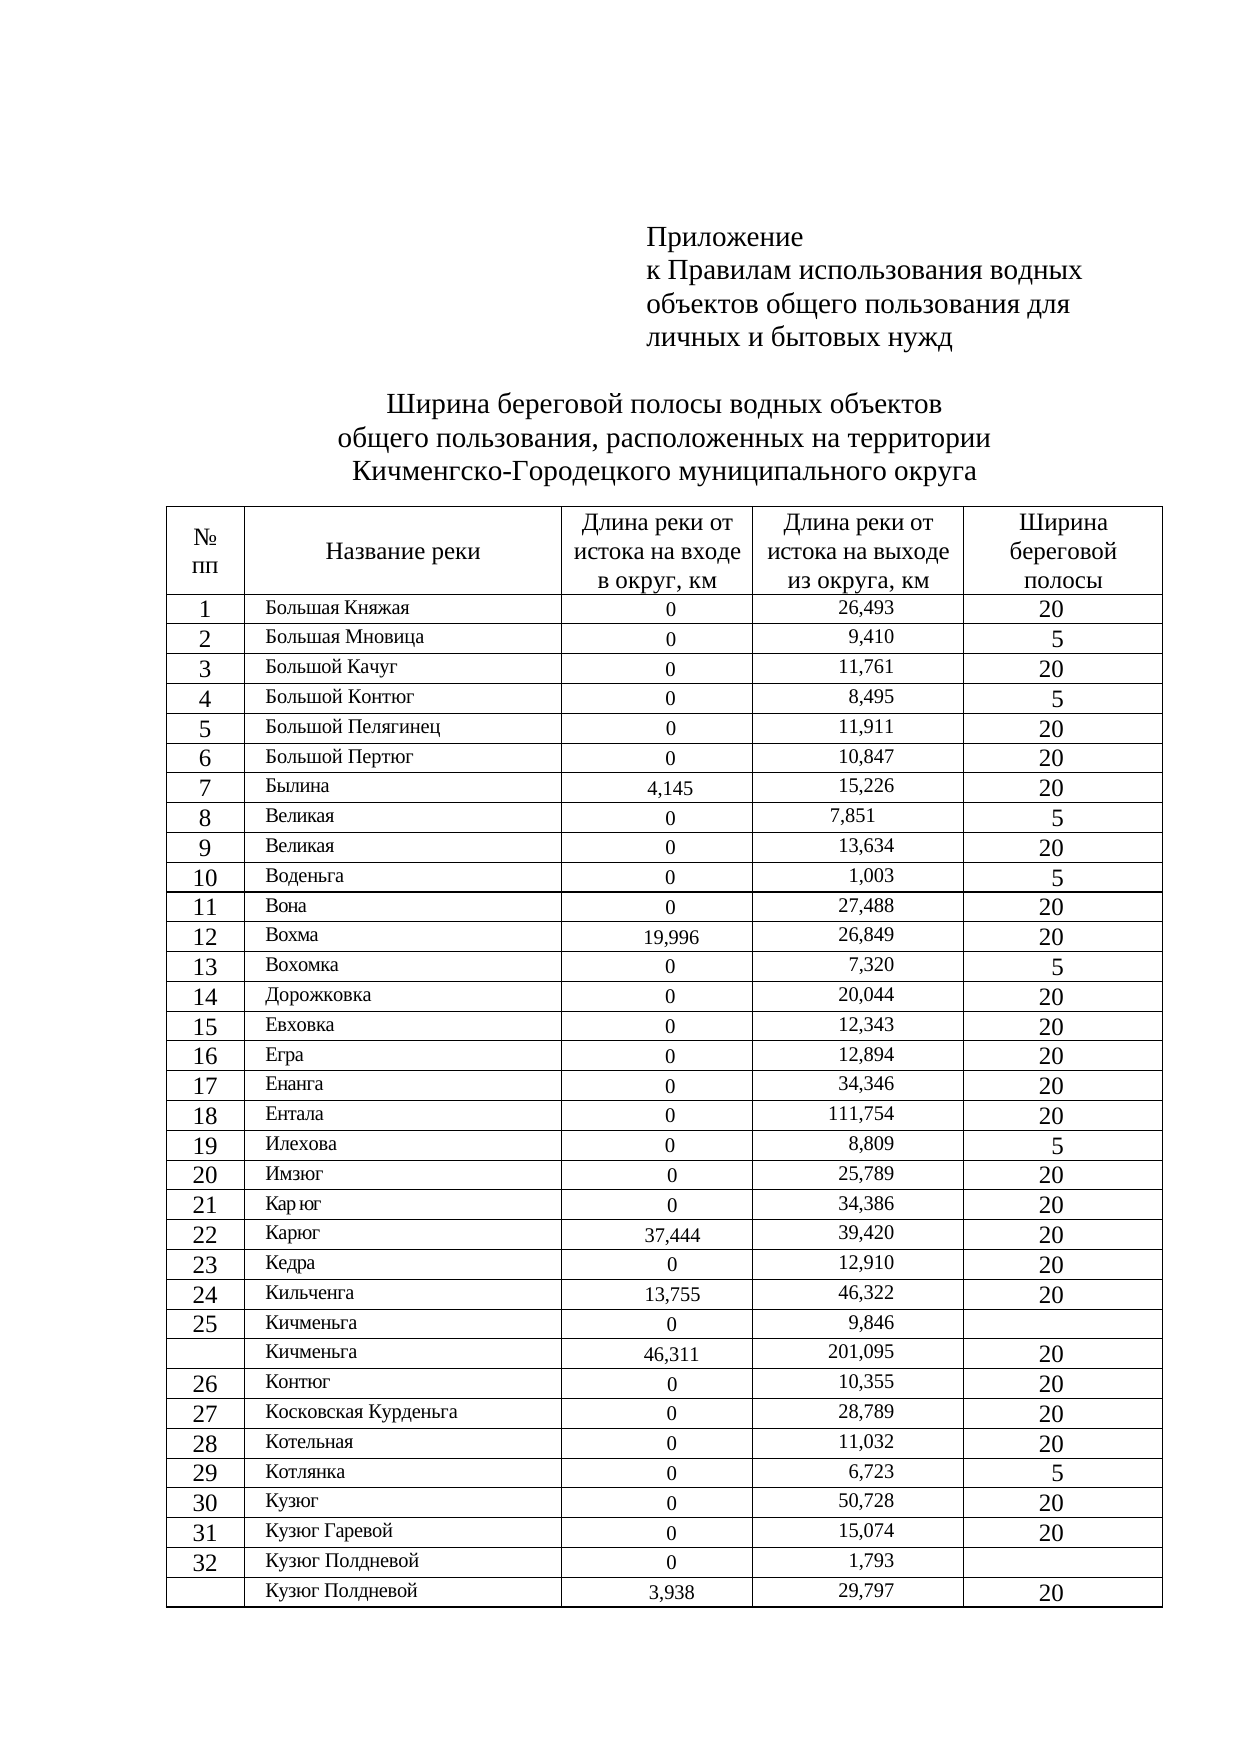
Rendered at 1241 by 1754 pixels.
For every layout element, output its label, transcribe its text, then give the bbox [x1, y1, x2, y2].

table_cell 20 [964, 893, 1162, 921]
table_cell 20 [964, 773, 1162, 802]
table_cell Карюг [245, 1220, 561, 1249]
text общего пользования, расположенных на территории [177, 420, 1152, 453]
table_cell 5 [167, 714, 244, 742]
table_cell 201,095 [753, 1339, 963, 1368]
table_cell [167, 1339, 244, 1368]
table_cell 2 [167, 624, 244, 653]
table_cell 20 [964, 982, 1162, 1011]
table_header Длина реки от истока на входе в округ, км [562, 507, 752, 593]
table_cell 0 [562, 744, 752, 772]
table_cell 20 [964, 833, 1162, 862]
table_cell Былина [245, 773, 561, 802]
table_cell Вохма [245, 922, 561, 951]
table_cell 5 [964, 863, 1162, 891]
table_cell Кузюг Гаревой [245, 1518, 561, 1547]
table_cell 20 [964, 1071, 1162, 1100]
table_cell Евховка [245, 1012, 561, 1040]
table_cell 20 [964, 1339, 1162, 1368]
table_cell 5 [964, 624, 1162, 653]
table_cell 0 [562, 714, 752, 742]
table_cell 0 [562, 1459, 752, 1487]
table_cell Контюг [245, 1369, 561, 1398]
table_cell 34,346 [753, 1071, 963, 1100]
table_cell 27 [167, 1399, 244, 1428]
table_cell 25,789 [753, 1161, 963, 1189]
table_cell 0 [562, 1041, 752, 1070]
table_cell 8,495 [753, 684, 963, 713]
table_cell [964, 1548, 1162, 1577]
table_cell 15,226 [753, 773, 963, 802]
text к Правилам использования водных объектов общего пользования для личных и бытовых нужд [646, 252, 1152, 353]
table_cell 20 [964, 1190, 1162, 1219]
table_cell 0 [562, 952, 752, 981]
table_cell Большой Качуг [245, 654, 561, 683]
table_cell Котельная [245, 1429, 561, 1457]
table_cell 0 [562, 1399, 752, 1428]
table_cell 20 [964, 1101, 1162, 1130]
table_cell 17 [167, 1071, 244, 1100]
table_cell 20 [964, 1012, 1162, 1040]
table_cell 4,145 [562, 773, 752, 802]
table_cell 5 [964, 1131, 1162, 1159]
table_cell 0 [562, 1518, 752, 1547]
table_cell 15,074 [753, 1518, 963, 1547]
table_cell 0 [562, 654, 752, 683]
table_cell 21 [167, 1190, 244, 1219]
table_cell Кузюг Полдневой [245, 1548, 561, 1577]
table_cell 1 [167, 595, 244, 623]
table_cell 20 [964, 1250, 1162, 1279]
table_cell 11,761 [753, 654, 963, 683]
table_cell 11,911 [753, 714, 963, 742]
table_cell 19 [167, 1131, 244, 1159]
table_cell Кедра [245, 1250, 561, 1279]
table_cell 13,634 [753, 833, 963, 862]
table_cell 6,723 [753, 1459, 963, 1487]
table_cell 20 [964, 1280, 1162, 1308]
table_cell 15 [167, 1012, 244, 1040]
table_cell 0 [562, 1190, 752, 1219]
table_cell 20,044 [753, 982, 963, 1011]
table_cell 25 [167, 1310, 244, 1338]
table_cell 0 [562, 1161, 752, 1189]
table_cell Великая [245, 803, 561, 832]
table_cell [964, 1310, 1162, 1338]
table_cell 0 [562, 1310, 752, 1338]
table_cell 5 [964, 1459, 1162, 1487]
table_cell Кичменьга [245, 1339, 561, 1368]
table_cell 20 [964, 1488, 1162, 1517]
table_cell 20 [964, 595, 1162, 623]
table_cell 29,797 [753, 1578, 963, 1606]
table_cell 10 [167, 863, 244, 891]
table_cell Воденьга [245, 863, 561, 891]
table_cell 20 [964, 1161, 1162, 1189]
table_cell 0 [562, 684, 752, 713]
table_cell 12,894 [753, 1041, 963, 1070]
table_cell 26,849 [753, 922, 963, 951]
table_cell 24 [167, 1280, 244, 1308]
table_cell 32 [167, 1548, 244, 1577]
table_cell 20 [964, 922, 1162, 951]
table_cell 5 [964, 952, 1162, 981]
table_cell 7,851 [753, 803, 963, 832]
table_cell Большая Мновица [245, 624, 561, 653]
table_cell Ентала [245, 1101, 561, 1130]
table_cell Егра [245, 1041, 561, 1070]
table_cell 0 [562, 893, 752, 921]
table_cell Кузюг [245, 1488, 561, 1517]
table_cell 13 [167, 952, 244, 981]
table_cell 0 [562, 1012, 752, 1040]
table_cell 46,311 [562, 1339, 752, 1368]
table_cell 50,728 [753, 1488, 963, 1517]
table_cell 3 [167, 654, 244, 683]
table_cell 3,938 [562, 1578, 752, 1606]
table_cell 20 [964, 1429, 1162, 1457]
table_cell 9,410 [753, 624, 963, 653]
text Ширина береговой полосы водных объектов [177, 386, 1152, 420]
table_cell 12,343 [753, 1012, 963, 1040]
table_cell 13,755 [562, 1280, 752, 1308]
table_cell 39,420 [753, 1220, 963, 1249]
table_cell Большой Пелягинец [245, 714, 561, 742]
table_cell Большой Пертюг [245, 744, 561, 772]
table_cell 7 [167, 773, 244, 802]
table_cell Котлянка [245, 1459, 561, 1487]
table_cell 0 [562, 803, 752, 832]
table_cell 26 [167, 1369, 244, 1398]
table_cell 27,488 [753, 893, 963, 921]
table_cell 46,322 [753, 1280, 963, 1308]
table_cell 0 [562, 1131, 752, 1159]
table_cell 10,847 [753, 744, 963, 772]
table_cell Вона [245, 893, 561, 921]
table_cell 20 [964, 744, 1162, 772]
table_cell 16 [167, 1041, 244, 1070]
table_cell 11,032 [753, 1429, 963, 1457]
table_cell 18 [167, 1101, 244, 1130]
table_cell 0 [562, 863, 752, 891]
table_cell 28 [167, 1429, 244, 1457]
table_cell Великая [245, 833, 561, 862]
table_cell 6 [167, 744, 244, 772]
table_cell 20 [964, 1369, 1162, 1398]
table_cell Косковская Курденьга [245, 1399, 561, 1428]
table_cell 8,809 [753, 1131, 963, 1159]
table_cell 0 [562, 624, 752, 653]
table_cell 20 [964, 654, 1162, 683]
table_cell 0 [562, 1548, 752, 1577]
table_cell 23 [167, 1250, 244, 1279]
table_cell 111,754 [753, 1101, 963, 1130]
table_cell 5 [964, 803, 1162, 832]
table_cell Кичменьга [245, 1310, 561, 1338]
table_cell 20 [964, 1578, 1162, 1606]
table_cell Кильченга [245, 1280, 561, 1308]
table_cell 5 [964, 684, 1162, 713]
table_cell 1,793 [753, 1548, 963, 1577]
table_cell 12 [167, 922, 244, 951]
table_header Длина реки от истока на выходе из округа, км [753, 507, 963, 593]
table_cell 8 [167, 803, 244, 832]
table_cell 29 [167, 1459, 244, 1487]
table_header № пп [167, 507, 244, 593]
table_cell 20 [964, 1220, 1162, 1249]
table_cell 26,493 [753, 595, 963, 623]
table_cell Большая Княжая [245, 595, 561, 623]
table_cell 20 [964, 1518, 1162, 1547]
table_cell 19,996 [562, 922, 752, 951]
text Приложение [646, 219, 1152, 252]
table_cell 0 [562, 1101, 752, 1130]
table_cell Вохомка [245, 952, 561, 981]
table_cell 10,355 [753, 1369, 963, 1398]
table_cell 9,846 [753, 1310, 963, 1338]
table_cell 0 [562, 1429, 752, 1457]
table_header Ширина береговой полосы [964, 507, 1162, 593]
table_cell 4 [167, 684, 244, 713]
table_cell 0 [562, 833, 752, 862]
table_cell Кузюг Полдневой [245, 1578, 561, 1606]
table_cell 7,320 [753, 952, 963, 981]
table_cell Имзюг [245, 1161, 561, 1189]
table_cell Илехова [245, 1131, 561, 1159]
table_cell 0 [562, 1488, 752, 1517]
table_cell 0 [562, 595, 752, 623]
table_cell 22 [167, 1220, 244, 1249]
table_cell 9 [167, 833, 244, 862]
table_cell 20 [964, 1399, 1162, 1428]
table_cell 11 [167, 893, 244, 921]
table_cell [167, 1578, 244, 1606]
table_cell 20 [964, 1041, 1162, 1070]
table_cell 12,910 [753, 1250, 963, 1279]
table_cell 31 [167, 1518, 244, 1547]
table_cell 14 [167, 982, 244, 1011]
table_cell Кар юг [245, 1190, 561, 1219]
table_cell 30 [167, 1488, 244, 1517]
table_cell 37,444 [562, 1220, 752, 1249]
text Кичменгско-Городецкого муниципального округа [177, 453, 1152, 487]
table_cell 20 [964, 714, 1162, 742]
table_cell 28,789 [753, 1399, 963, 1428]
table_cell Дорожковка [245, 982, 561, 1011]
table_cell Енанга [245, 1071, 561, 1100]
table_cell 34,386 [753, 1190, 963, 1219]
table_cell Большой Контюг [245, 684, 561, 713]
table_cell 0 [562, 1071, 752, 1100]
table_cell 0 [562, 1369, 752, 1398]
table_cell 0 [562, 982, 752, 1011]
table_cell 20 [167, 1161, 244, 1189]
table_cell 0 [562, 1250, 752, 1279]
table_header Название реки [245, 507, 561, 593]
table_cell 1,003 [753, 863, 963, 891]
